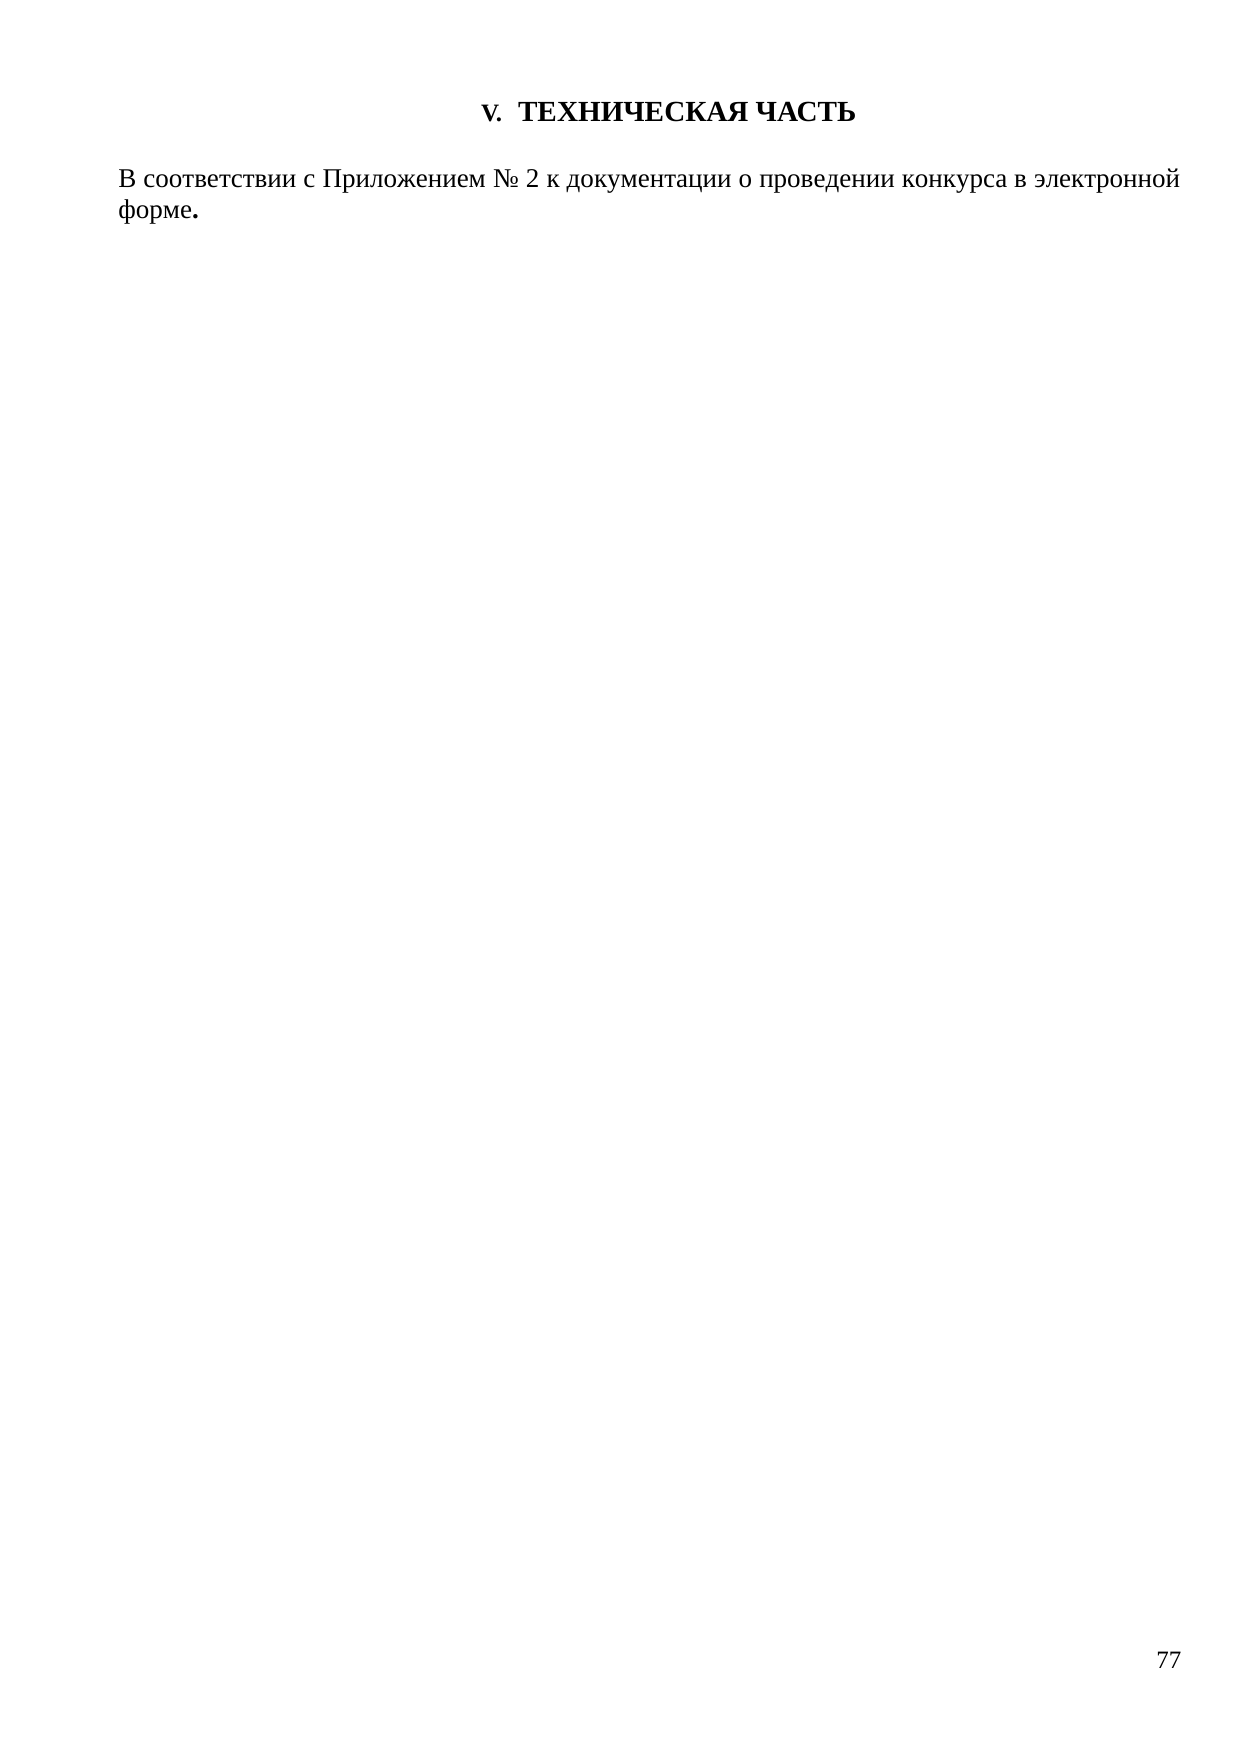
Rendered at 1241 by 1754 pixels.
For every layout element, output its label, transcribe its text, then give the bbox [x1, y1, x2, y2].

subtitle ТЕХНИЧЕСКАЯ ЧАСТЬ [118, 94, 1181, 127]
text В соответствии с Приложением № 2 к документации о проведении конкурса в электронной форме. [118, 162, 1181, 225]
